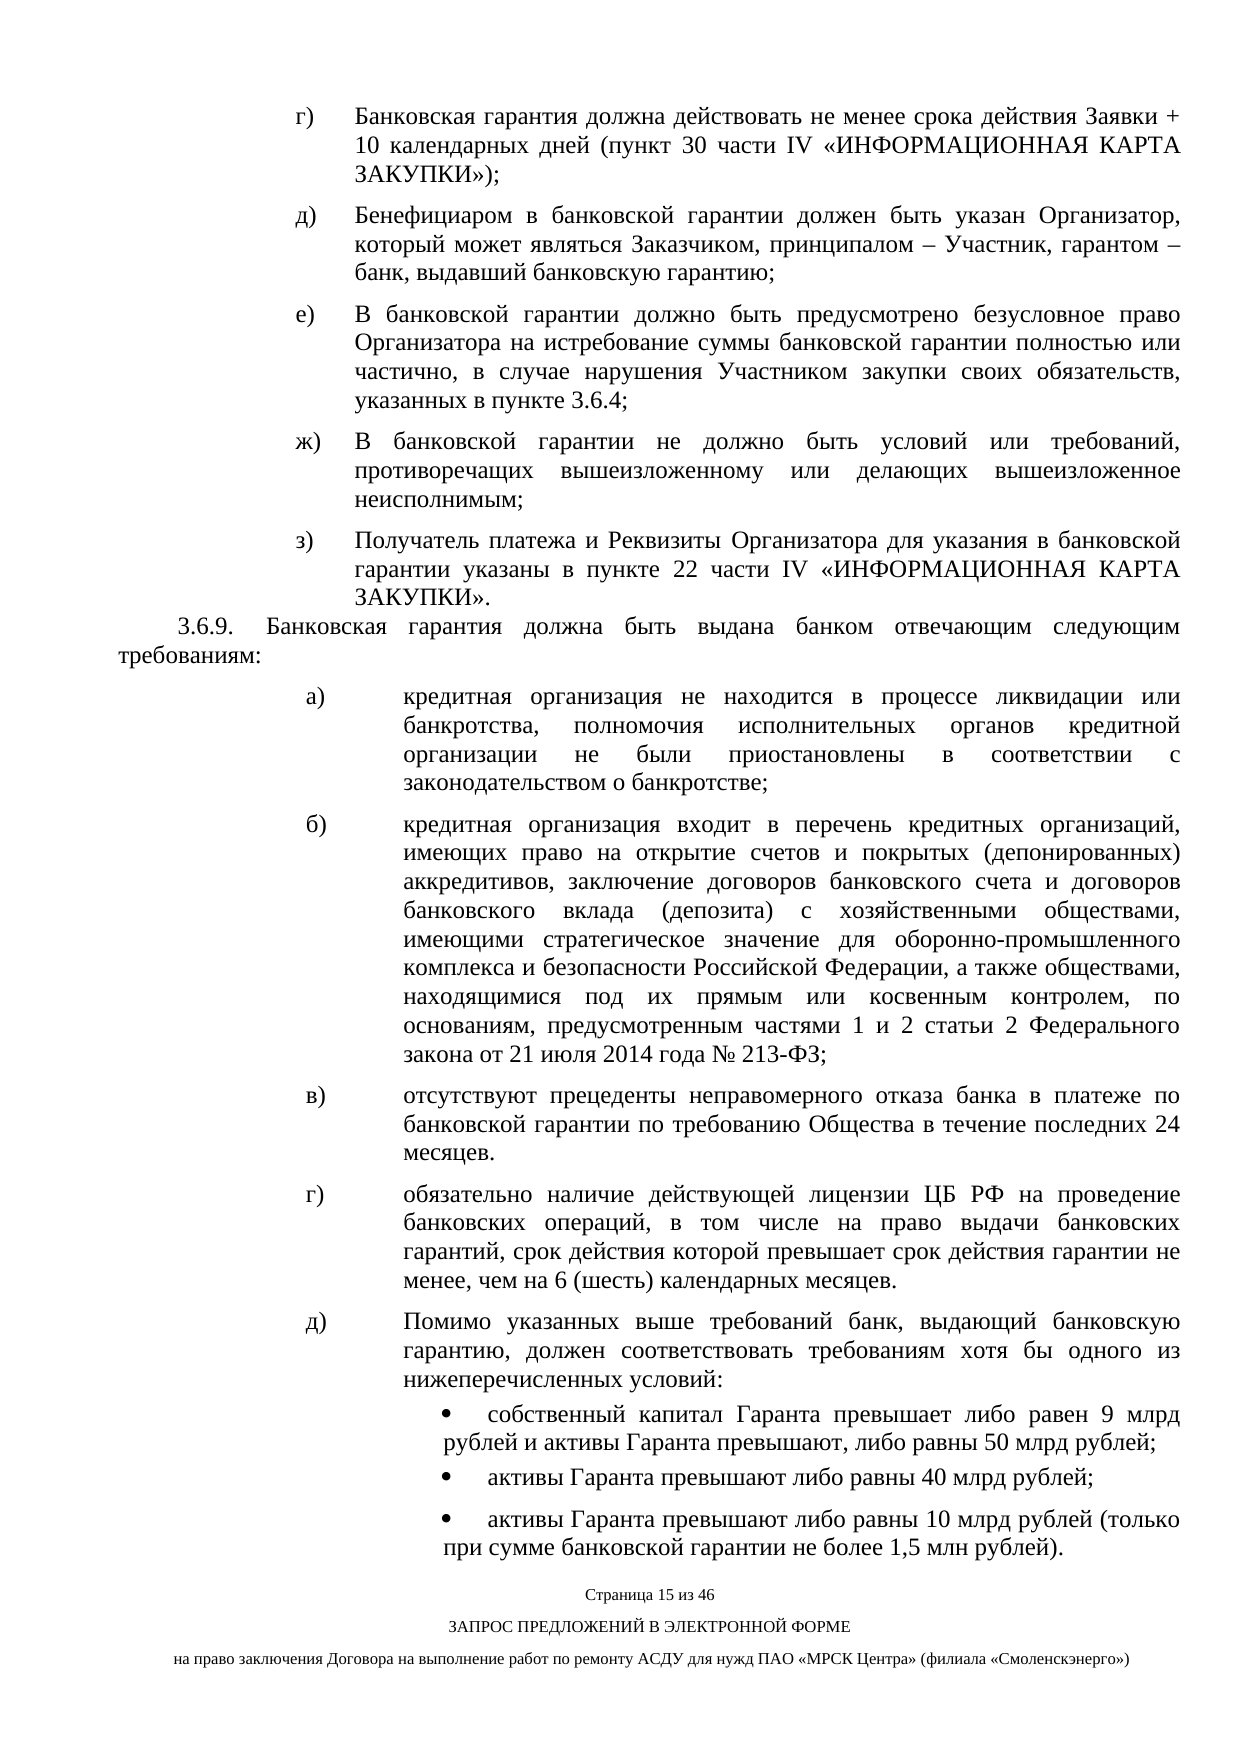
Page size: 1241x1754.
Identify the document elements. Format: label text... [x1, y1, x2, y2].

list кредитная организация не находится в процессе ликвидации или банкротства, полномочия исполнительных органов кредитной организации не были приостановлены в соответствии с законодательством о банкротстве; [306, 681, 1181, 796]
list Бенефициаром в банковской гарантии должен быть указан Организатор, который может являться Заказчиком, принципалом – Участник, гарантом – банк, выдавший банковскую гарантию; [295, 200, 1181, 286]
list Банковская гарантия должна действовать не менее срока действия Заявки + 10 календарных дней (пункт 30 части IV «ИНФОРМАЦИОННАЯ КАРТА ЗАКУПКИ»); [295, 101, 1181, 187]
list В банковской гарантии должно быть предусмотрено безусловное право Организатора на истребование суммы банковской гарантии полностью или частично, в случае нарушения Участником закупки своих обязательств, указанных в пункте 3.6.4; [295, 299, 1181, 414]
list В банковской гарантии не должно быть условий или требований, противоречащих вышеизложенному или делающих вышеизложенное неисполнимым; [295, 426, 1181, 512]
list Помимо указанных выше требований банк, выдающий банковскую гарантию, должен соответствовать требованиям хотя бы одного из нижеперечисленных условий: [306, 1306, 1181, 1392]
subtitle Банковская гарантия должна быть выдана банком отвечающим следующим требованиям: [118, 611, 1181, 669]
list активы Гаранта превышают либо равны 40 млрд рублей; [442, 1462, 1181, 1491]
list активы Гаранта превышают либо равны 10 млрд рублей (только при сумме банковской гарантии не более 1,5 млн рублей). [442, 1504, 1181, 1561]
list обязательно наличие действующей лицензии ЦБ РФ на проведение банковских операций, в том числе на право выдачи банковских гарантий, срок действия которой превышает срок действия гарантии не менее, чем на 6 (шесть) календарных месяцев. [306, 1179, 1181, 1294]
list кредитная организация входит в перечень кредитных организаций, имеющих право на открытие счетов и покрытых (депонированных) аккредитивов, заключение договоров банковского счета и договоров банковского вклада (депозита) с хозяйственными обществами, имеющими стратегическое значение для оборонно-промышленного комплекса и безопасности Российской Федерации, а также обществами, находящимися под их прямым или косвенным контролем, по основаниям, предусмотренным частями 1 и 2 статьи 2 Федерального закона от 21 июля 2014 года № 213-ФЗ; [306, 809, 1181, 1067]
list Получатель платежа и Реквизиты Организатора для указания в банковской гарантии указаны в пункте 22 части IV «ИНФОРМАЦИОННАЯ КАРТА ЗАКУПКИ». [295, 525, 1181, 611]
list собственный капитал Гаранта превышает либо равен 9 млрд рублей и активы Гаранта превышают, либо равны 50 млрд рублей; [442, 1399, 1181, 1456]
list отсутствуют прецеденты неправомерного отказа банка в платеже по банковской гарантии по требованию Общества в течение последних 24 месяцев. [306, 1080, 1181, 1166]
